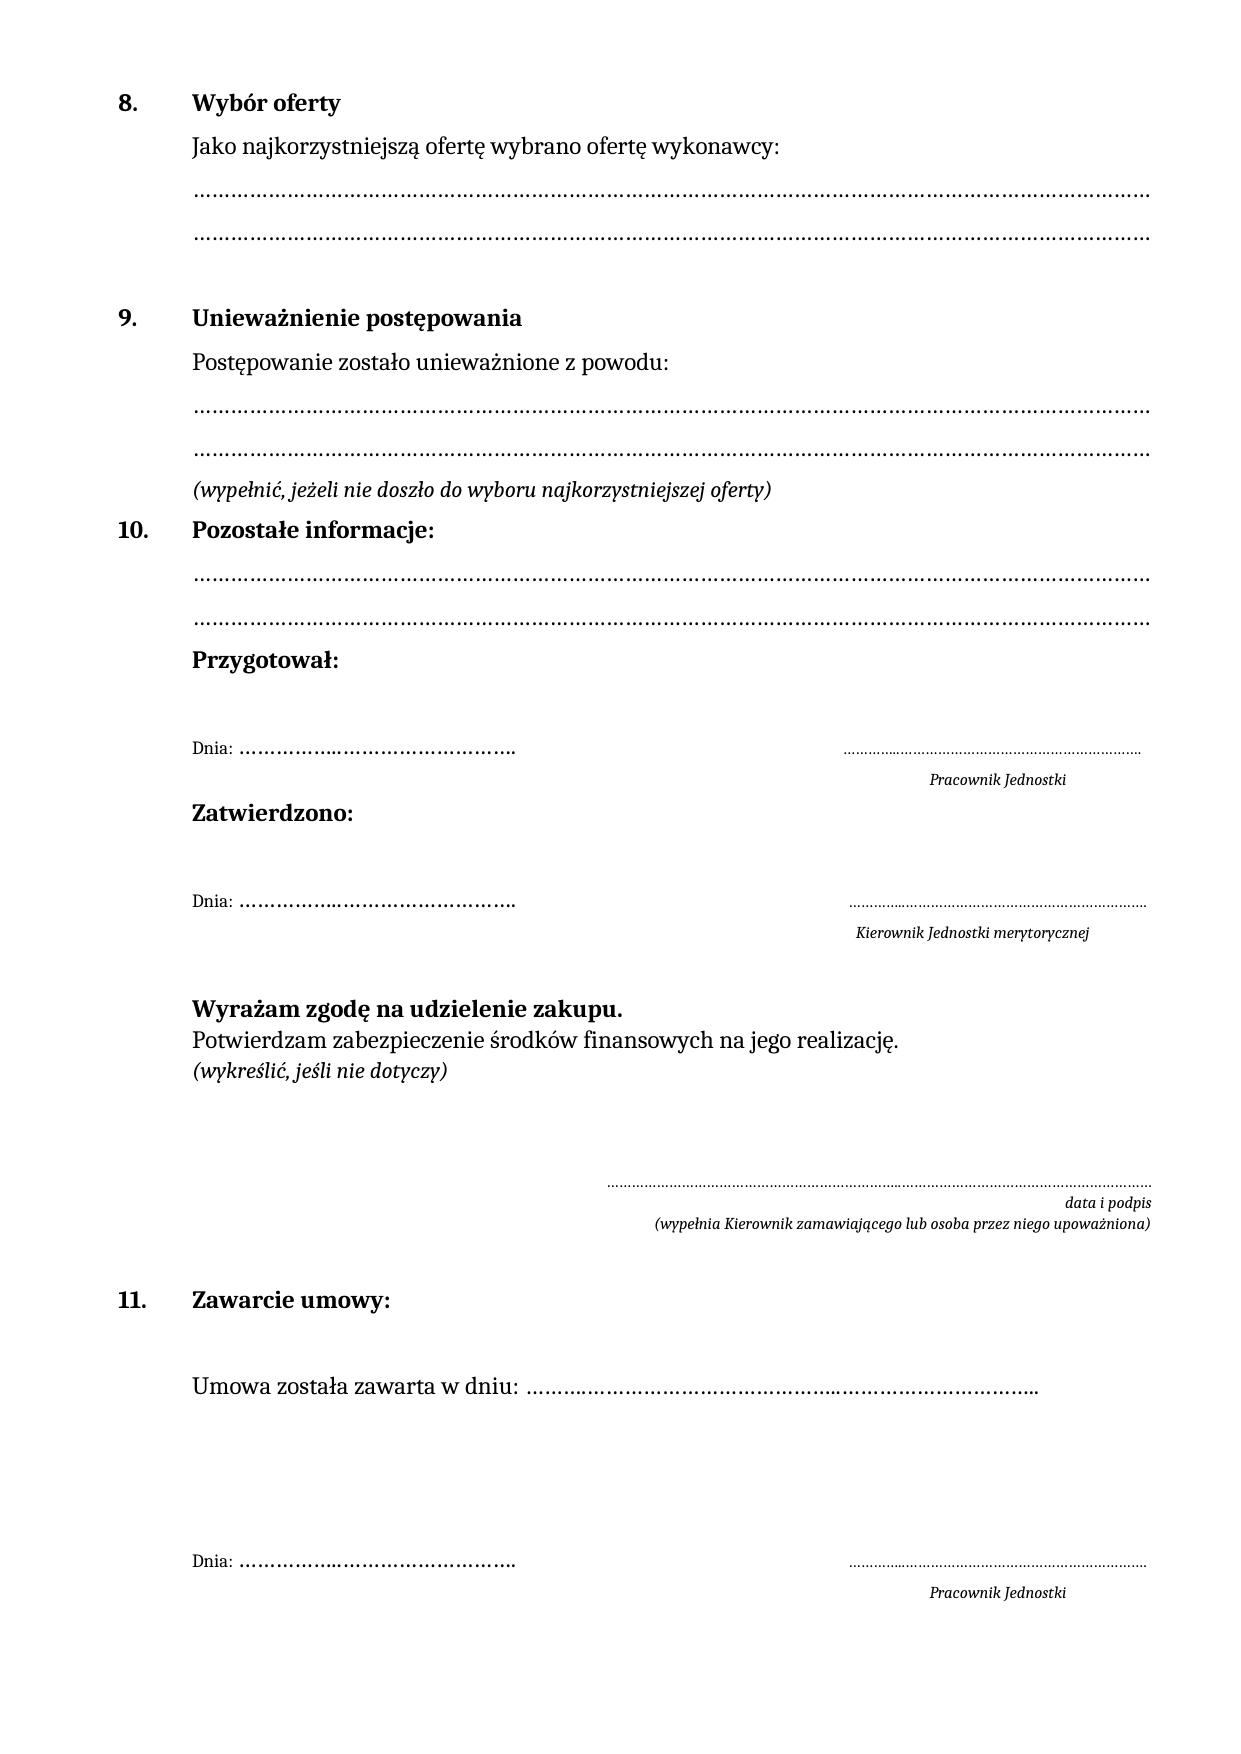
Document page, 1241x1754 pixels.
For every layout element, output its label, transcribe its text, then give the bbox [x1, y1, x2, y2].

text Dnia: ……………..………………………. …………..…………………………………………………. Kierownik Jednostki merytorycznej [118, 885, 1152, 943]
text Przygotował: [118, 646, 1152, 674]
text Dnia: ……………..………………………. …………..…………………………………………………. Pracownik Jednostki [118, 732, 1152, 789]
text data i podpis [118, 1193, 1152, 1213]
text ……………………………………………………………………………………………………………………………………………………………………………………………………………………………………………………………………………… [192, 559, 1152, 631]
text ……………………………………………………………………………………………………………………………………………………………………………………………………………………………………………………………………………… [192, 391, 1152, 462]
text 11. Zawarcie umowy: [118, 1286, 1152, 1315]
text Dnia: ……………..………………………. …………..…………………………………………………. Pracownik Jednostki [118, 1545, 1152, 1602]
text 8. Wybór oferty [118, 89, 1152, 117]
text 10. Pozostałe informacje: [118, 516, 1152, 545]
text Wyrażam zgodę na udzielenie zakupu. [118, 995, 1152, 1024]
text Jako najkorzystniejszą ofertę wybrano ofertę wykonawcy: [118, 132, 1152, 161]
text 9. Unieważnienie postępowania [118, 304, 1152, 333]
text Zatwierdzono: [118, 799, 1152, 828]
text ……………………………………………………………………………………………………………………………………………………………………………………………………………………………………………………………………………… [192, 175, 1152, 247]
text Umowa została zawarta w dniu: ……….…………………………………..………………………….. [118, 1372, 1152, 1401]
text ……………………………………………………………..…………………………………………………… [339, 1173, 1152, 1192]
text (wypełnić, jeżeli nie doszło do wyboru najkorzystniejszej oferty) [118, 477, 1152, 503]
text (wykreślić, jeśli nie dotyczy) [118, 1057, 1152, 1084]
text Potwierdzam zabezpieczenie środków finansowych na jego realizację. [118, 1026, 1152, 1055]
text Postępowanie zostało unieważnione z powodu: [118, 347, 1152, 376]
text (wypełnia Kierownik zamawiającego lub osoba przez niego upoważniona) [118, 1214, 1152, 1233]
